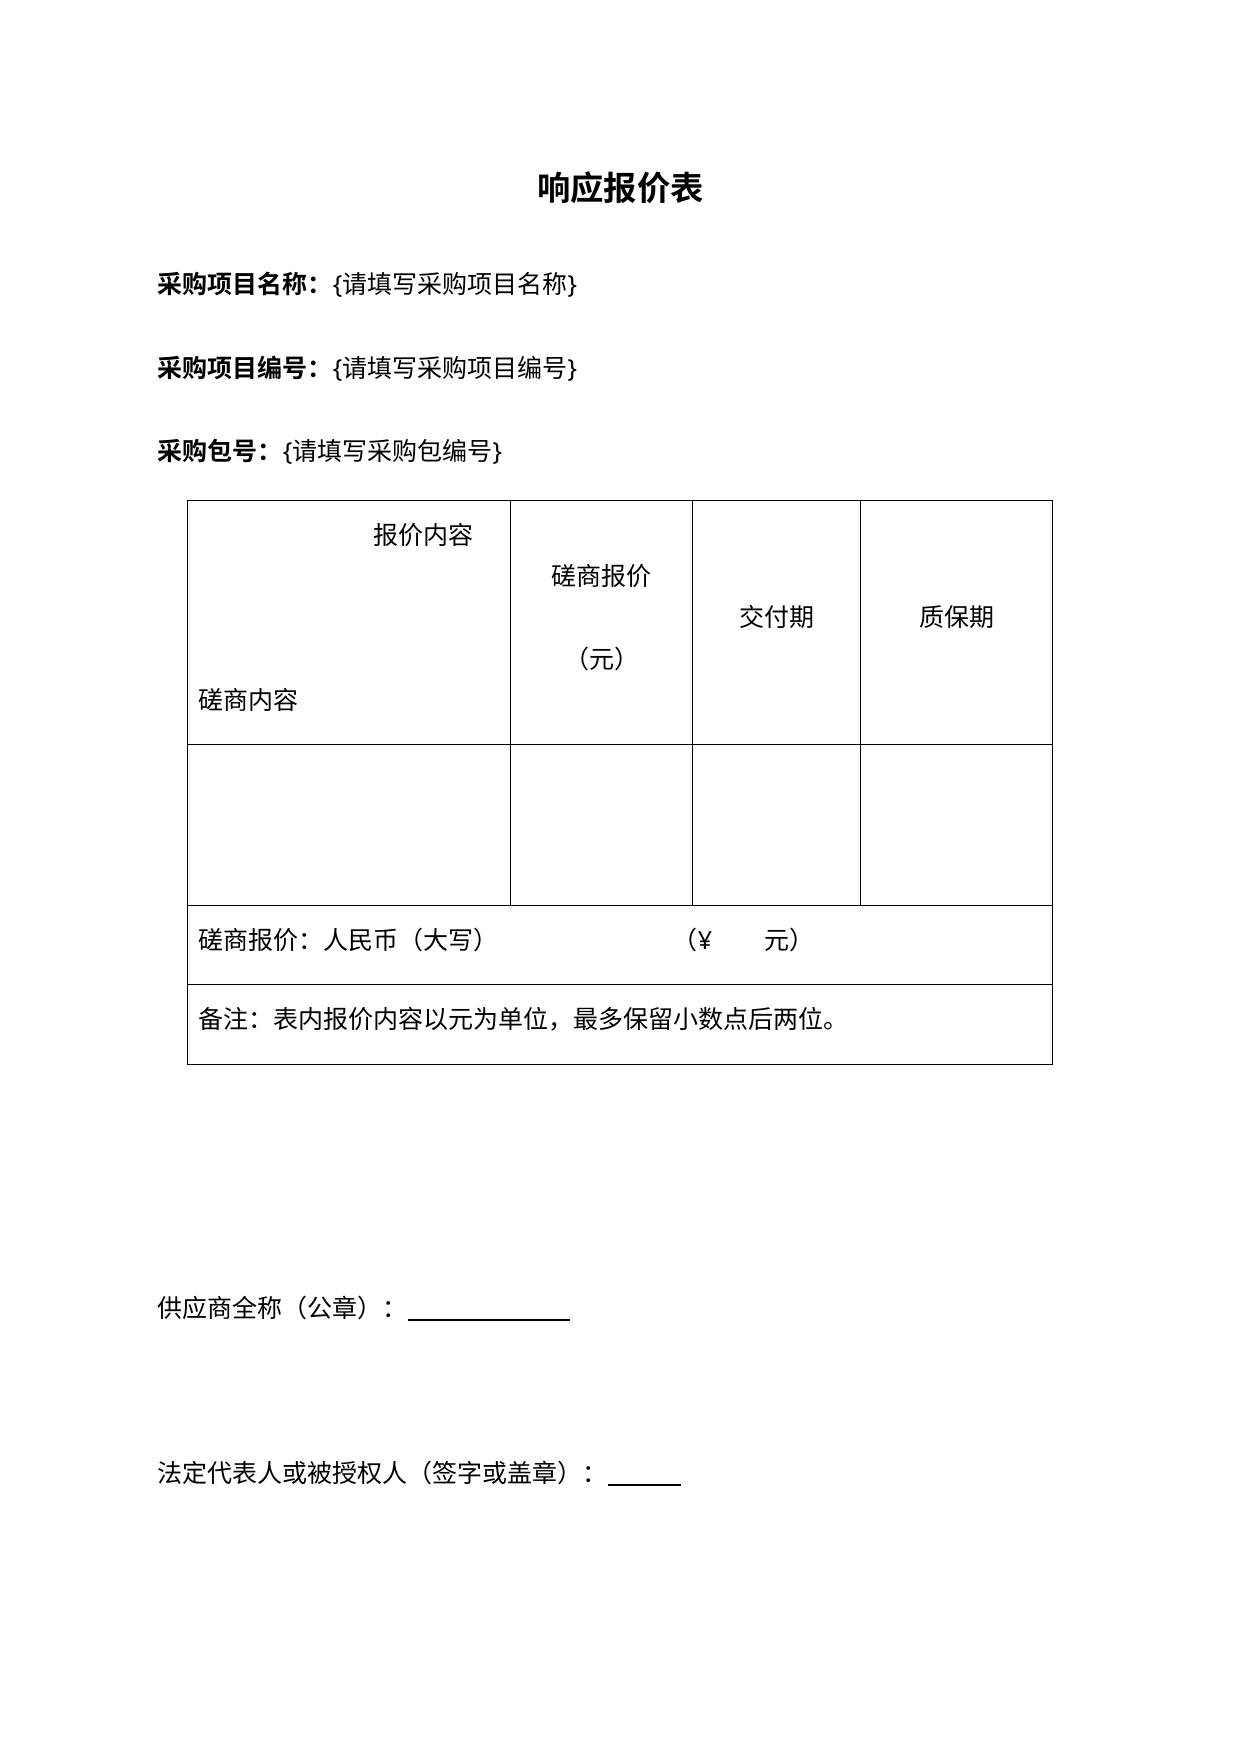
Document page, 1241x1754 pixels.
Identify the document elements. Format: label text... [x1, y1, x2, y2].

table_header 报价内容 磋商内容 [188, 501, 510, 743]
table_cell 磋商报价：人民币（大写） （¥ 元） [188, 906, 1052, 984]
table_cell [511, 745, 692, 905]
text 采购项目编号：{请填写采购项目编号} [158, 334, 1053, 399]
table_cell [861, 745, 1052, 905]
table_header 磋商报价 （元） [511, 501, 692, 743]
table_header 质保期 [861, 501, 1052, 743]
table_header 交付期 [693, 501, 860, 743]
text 采购包号：{请填写采购包编号} [158, 417, 1053, 482]
text 供应商全称（公章）： [158, 1274, 1053, 1339]
table_cell 备注：表内报价内容以元为单位，最多保留小数点后两位。 [188, 985, 1052, 1064]
table_cell [693, 745, 860, 905]
table_cell [188, 745, 510, 905]
text 响应报价表 [187, 162, 1053, 210]
text 法定代表人或被授权人（签字或盖章）： [158, 1439, 1053, 1504]
text 采购项目名称：{请填写采购项目名称} [158, 251, 1053, 316]
